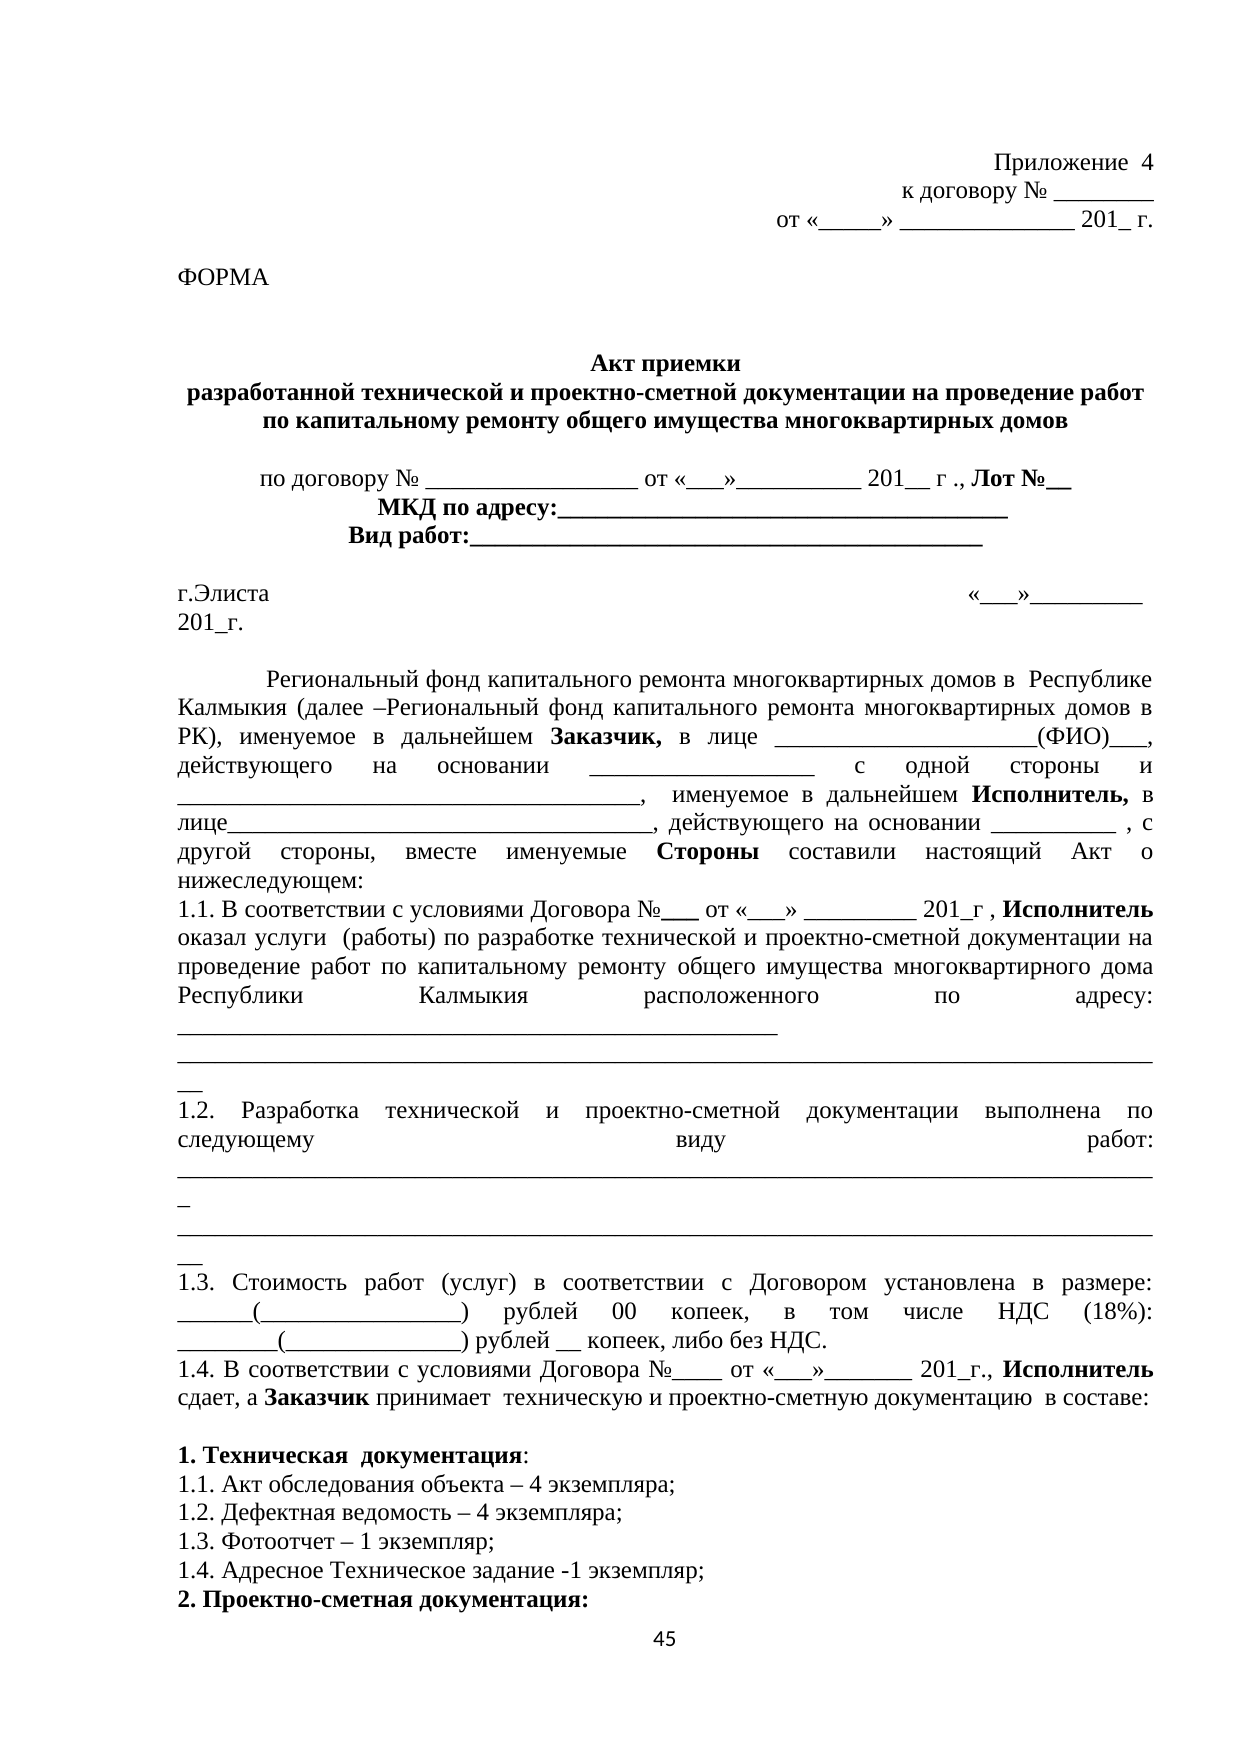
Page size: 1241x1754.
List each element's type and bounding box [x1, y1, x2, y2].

table_header [166, 118, 1165, 1612]
